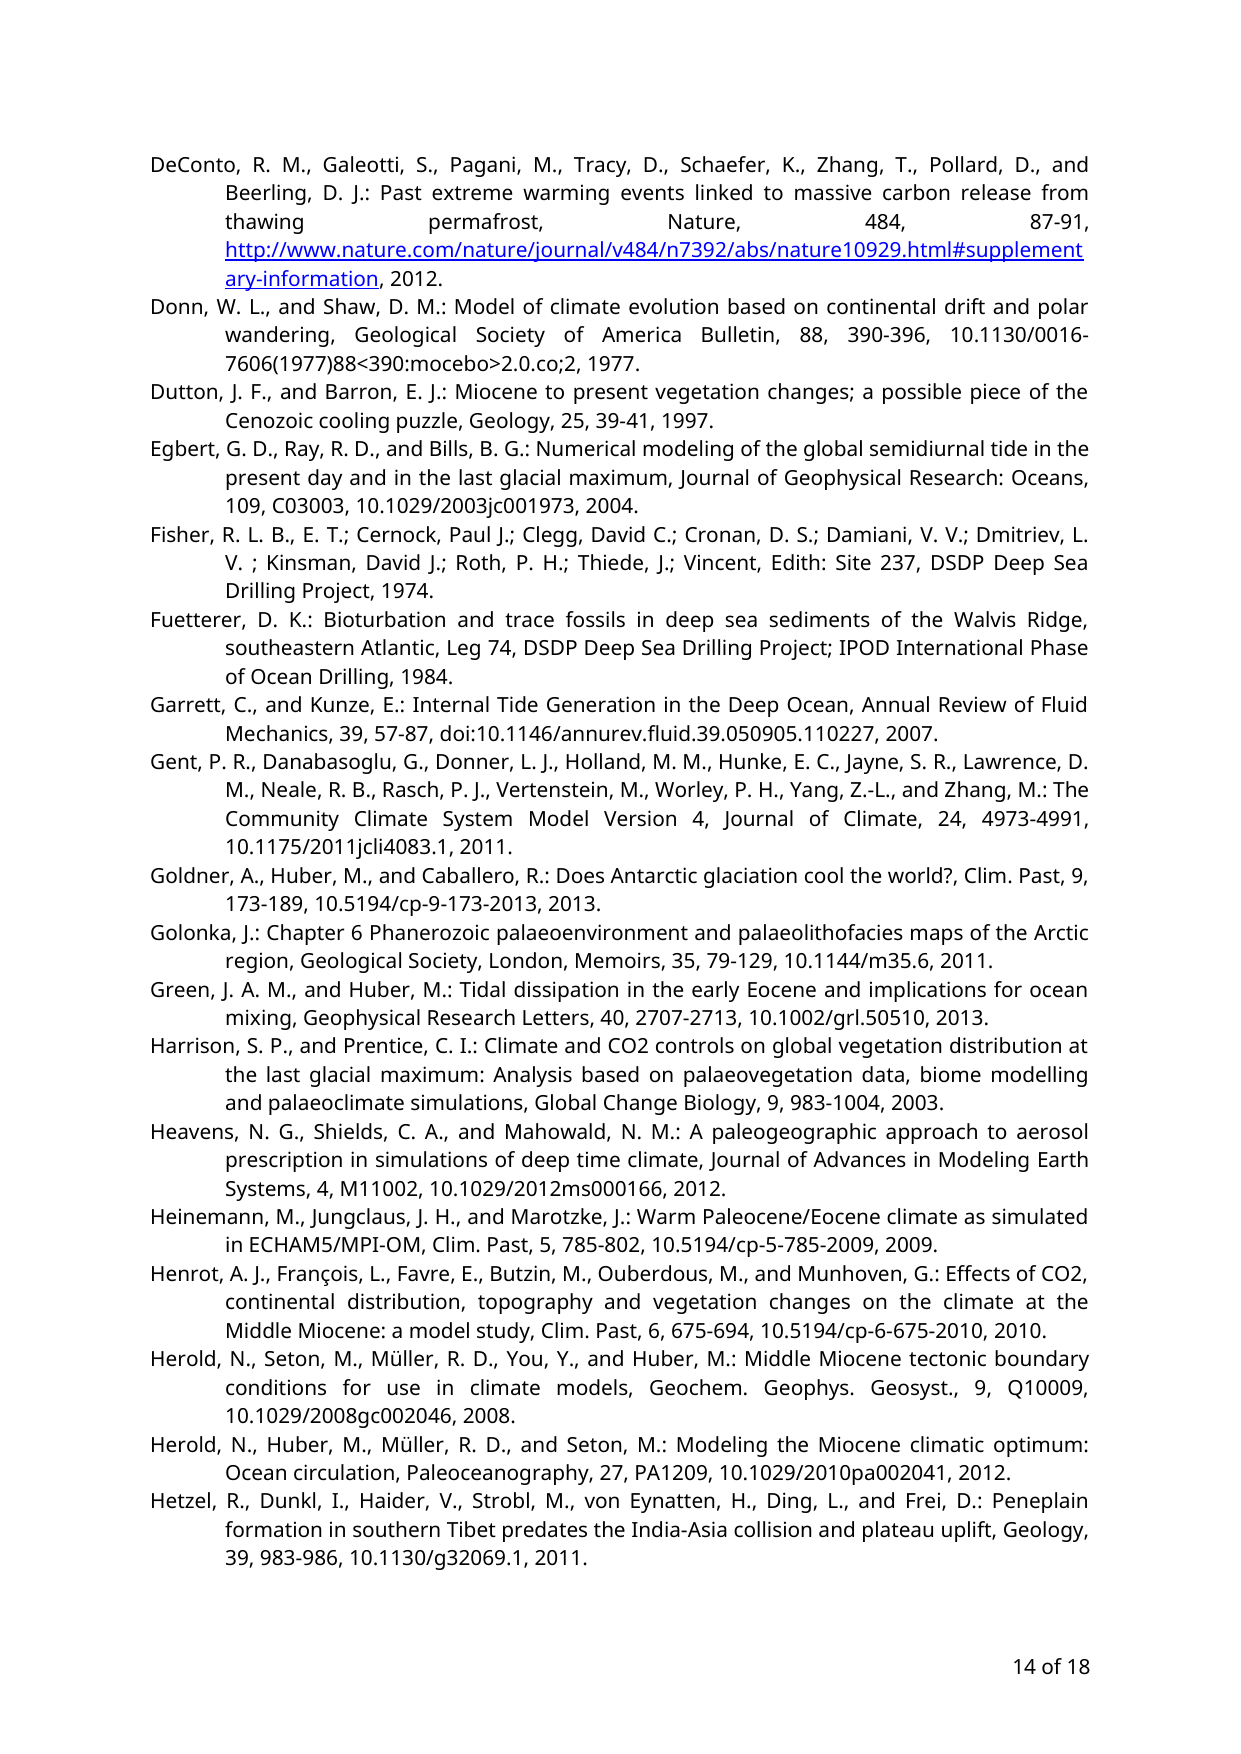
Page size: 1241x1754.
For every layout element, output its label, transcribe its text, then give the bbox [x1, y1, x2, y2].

text Henrot, A. J., François, L., Favre, E., Butzin, M., Ouberdous, M., and Munhoven, G.: Effects of CO2, continental distribution, topography and vegetation changes on the climate at the Middle Miocene: a model study, Clim. Past, 6, 675-694, 10.5194/cp-6-675-2010, 2010. [150, 1259, 1090, 1344]
text Heavens, N. G., Shields, C. A., and Mahowald, N. M.: A paleogeographic approach to aerosol prescription in simulations of deep time climate, Journal of Advances in Modeling Earth Systems, 4, M11002, 10.1029/2012ms000166, 2012. [150, 1117, 1090, 1202]
text Harrison, S. P., and Prentice, C. I.: Climate and CO2 controls on global vegetation distribution at the last glacial maximum: Analysis based on palaeovegetation data, biome modelling and palaeoclimate simulations, Global Change Biology, 9, 983-1004, 2003. [150, 1032, 1090, 1117]
text Dutton, J. F., and Barron, E. J.: Miocene to present vegetation changes; a possible piece of the Cenozoic cooling puzzle, Geology, 25, 39-41, 1997. [150, 377, 1090, 434]
text Garrett, C., and Kunze, E.: Internal Tide Generation in the Deep Ocean, Annual Review of Fluid Mechanics, 39, 57-87, doi:10.1146/annurev.fluid.39.050905.110227, 2007. [150, 690, 1090, 747]
text Egbert, G. D., Ray, R. D., and Bills, B. G.: Numerical modeling of the global semidiurnal tide in the present day and in the last glacial maximum, Journal of Geophysical Research: Oceans, 109, C03003, 10.1029/2003jc001973, 2004. [150, 434, 1090, 520]
text Heinemann, M., Jungclaus, J. H., and Marotzke, J.: Warm Paleocene/Eocene climate as simulated in ECHAM5/MPI-OM, Clim. Past, 5, 785-802, 10.5194/cp-5-785-2009, 2009. [150, 1202, 1090, 1259]
text Donn, W. L., and Shaw, D. M.: Model of climate evolution based on continental drift and polar wandering, Geological Society of America Bulletin, 88, 390-396, 10.1130/0016-7606(1977)88<390:mocebo>2.0.co;2, 1977. [150, 292, 1090, 377]
text Fisher, R. L. B., E. T.; Cernock, Paul J.; Clegg, David C.; Cronan, D. S.; Damiani, V. V.; Dmitriev, L. V. ; Kinsman, David J.; Roth, P. H.; Thiede, J.; Vincent, Edith: Site 237, DSDP Deep Sea Drilling Project, 1974. [150, 520, 1090, 605]
text Herold, N., Seton, M., Müller, R. D., You, Y., and Huber, M.: Middle Miocene tectonic boundary conditions for use in climate models, Geochem. Geophys. Geosyst., 9, Q10009, 10.1029/2008gc002046, 2008. [150, 1344, 1090, 1430]
text DeConto, R. M., Galeotti, S., Pagani, M., Tracy, D., Schaefer, K., Zhang, T., Pollard, D., and Beerling, D. J.: Past extreme warming events linked to massive carbon release from thawing permafrost, Nature, 484, 87-91, http://www.nature.com/nature/journal/v484/n7392/abs/nature10929.html#supplementary-information, 2012. [150, 150, 1090, 292]
text Golonka, J.: Chapter 6 Phanerozoic palaeoenvironment and palaeolithofacies maps of the Arctic region, Geological Society, London, Memoirs, 35, 79-129, 10.1144/m35.6, 2011. [150, 918, 1090, 975]
text Herold, N., Huber, M., Müller, R. D., and Seton, M.: Modeling the Miocene climatic optimum: Ocean circulation, Paleoceanography, 27, PA1209, 10.1029/2010pa002041, 2012. [150, 1430, 1090, 1487]
text Gent, P. R., Danabasoglu, G., Donner, L. J., Holland, M. M., Hunke, E. C., Jayne, S. R., Lawrence, D. M., Neale, R. B., Rasch, P. J., Vertenstein, M., Worley, P. H., Yang, Z.-L., and Zhang, M.: The Community Climate System Model Version 4, Journal of Climate, 24, 4973-4991, 10.1175/2011jcli4083.1, 2011. [150, 747, 1090, 861]
text Fuetterer, D. K.: Bioturbation and trace fossils in deep sea sediments of the Walvis Ridge, southeastern Atlantic, Leg 74, DSDP Deep Sea Drilling Project; IPOD International Phase of Ocean Drilling, 1984. [150, 605, 1090, 690]
text Goldner, A., Huber, M., and Caballero, R.: Does Antarctic glaciation cool the world?, Clim. Past, 9, 173-189, 10.5194/cp-9-173-2013, 2013. [150, 861, 1090, 918]
text Hetzel, R., Dunkl, I., Haider, V., Strobl, M., von Eynatten, H., Ding, L., and Frei, D.: Peneplain formation in southern Tibet predates the India-Asia collision and plateau uplift, Geology, 39, 983-986, 10.1130/g32069.1, 2011. [150, 1487, 1090, 1572]
text Green, J. A. M., and Huber, M.: Tidal dissipation in the early Eocene and implications for ocean mixing, Geophysical Research Letters, 40, 2707-2713, 10.1002/grl.50510, 2013. [150, 975, 1090, 1032]
